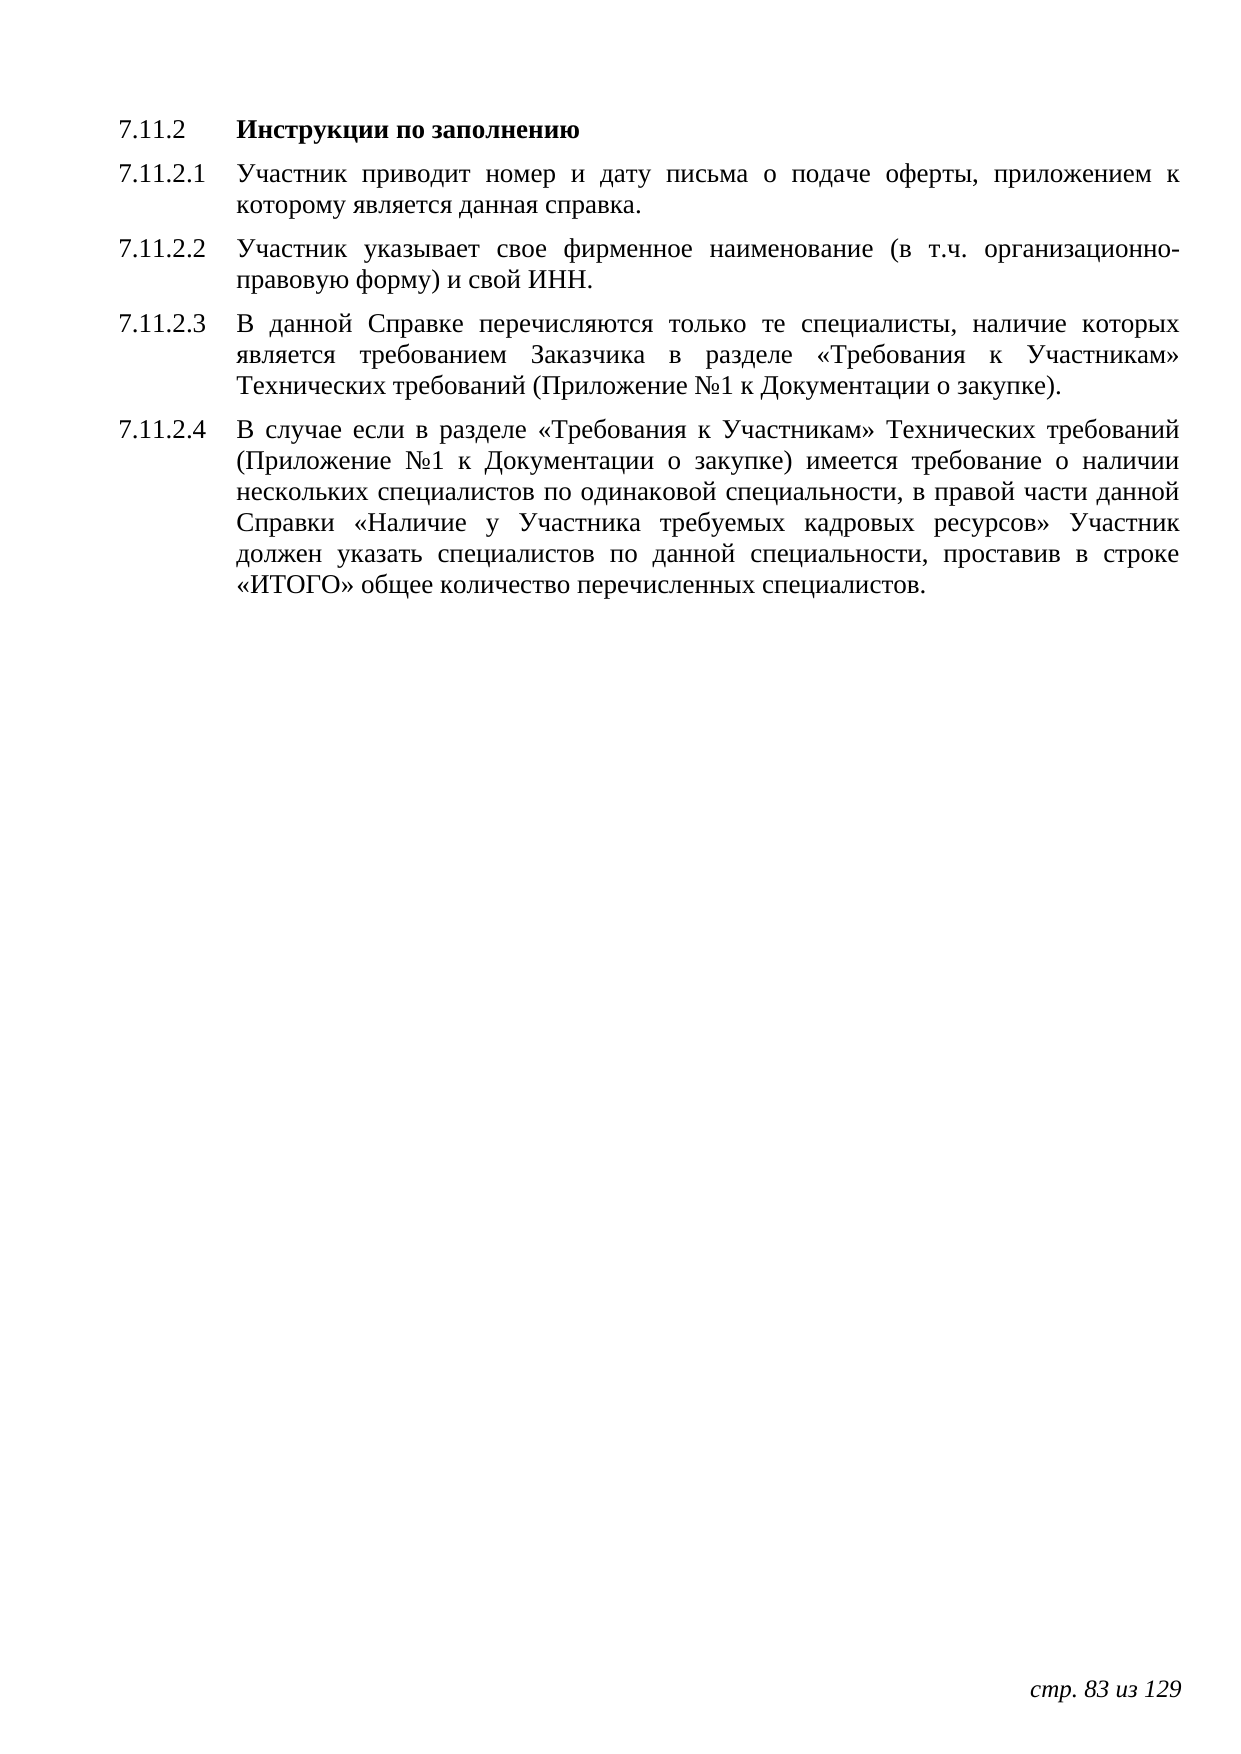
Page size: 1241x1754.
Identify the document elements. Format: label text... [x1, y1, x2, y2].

text В данной Справке перечисляются только те специалисты, наличие которых является требованием Заказчика в разделе «Требования к Участникам» Технических требований (Приложение №1 к Документации о закупке). [118, 307, 1181, 400]
text Инструкции по заполнению [118, 114, 1181, 145]
text Участник указывает свое фирменное наименование (в т.ч. организационно-правовую форму) и свой ИНН. [118, 232, 1181, 294]
text В случае если в разделе «Требования к Участникам» Технических требований (Приложение №1 к Документации о закупке) имеется требование о наличии нескольких специалистов по одинаковой специальности, в правой части данной Справки «Наличие у Участника требуемых кадровых ресурсов» Участник должен указать специалистов по данной специальности, проставив в строке «ИТОГО» общее количество перечисленных специалистов. [118, 413, 1181, 600]
text Участник приводит номер и дату письма о подаче оферты, приложением к которому является данная справка. [118, 157, 1181, 219]
